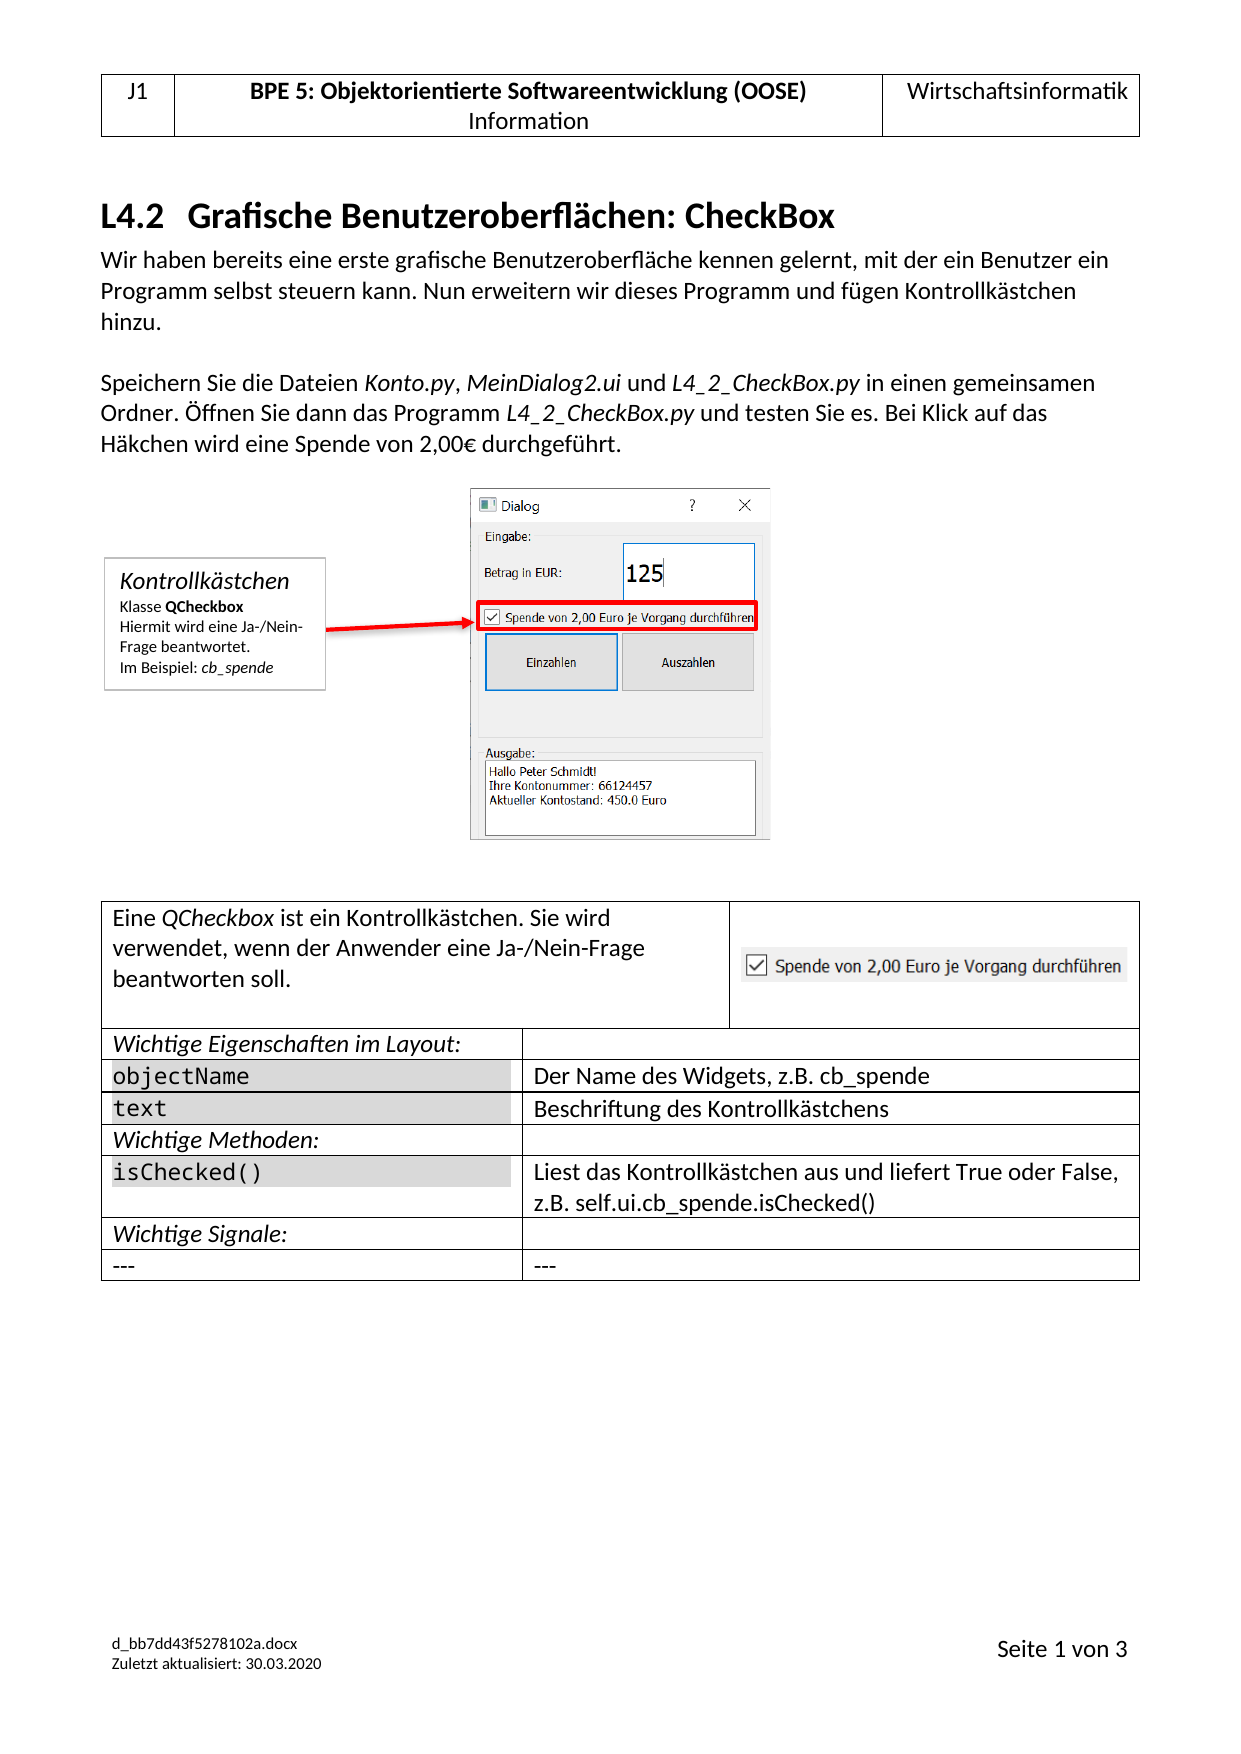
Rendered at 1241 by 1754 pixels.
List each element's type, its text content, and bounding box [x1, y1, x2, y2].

table_cell Wichtige Signale: [102, 1218, 522, 1249]
table_cell Liest das Kontrollkästchen aus und liefert True oder False, z.B. self.ui.cb_spende.isChecked() [523, 1156, 1139, 1217]
table_cell Beschriftung des Kontrollkästchens [523, 1093, 1139, 1124]
table_cell Wichtige Eigenschaften im Layout: [102, 1029, 522, 1059]
table_header [730, 902, 1139, 1027]
table_cell Der Name des Widgets, z.B. cb_spende [523, 1060, 1139, 1091]
text Speichern Sie die Dateien Konto.py, MeinDialog2.ui und L4_2_CheckBox.py in einen gemeinsamen Ordner. Öffnen Sie dann das Programm L4_2_CheckBox.py und testen Sie es. Bei Klick auf das Häkchen wird eine Spende von 2,00€ durchgeführt. [100, 367, 1140, 458]
text Wir haben bereits eine erste grafische Benutzeroberfläche kennen gelernt, mit der ein Benutzer ein Programm selbst steuern kann. Nun erweitern wir dieses Programm und fügen Kontrollkästchen hinzu. [100, 244, 1140, 336]
table_cell [523, 1029, 1139, 1059]
table_cell [523, 1218, 1139, 1249]
subtitle Grafische Benutzeroberflächen: CheckBox [100, 192, 1140, 238]
table_cell [523, 1125, 1139, 1155]
picture [470, 488, 771, 840]
table_cell --- [102, 1250, 522, 1280]
picture [741, 947, 1128, 982]
table_cell --- [523, 1250, 1139, 1280]
table_cell isChecked() [102, 1156, 522, 1217]
table_cell Wichtige Methoden: [102, 1125, 522, 1155]
table_header Eine QCheckbox ist ein Kontrollkästchen. Sie wird verwendet, wenn der Anwender eine Ja-/Nein-Frage beantworten soll. [102, 902, 729, 1027]
